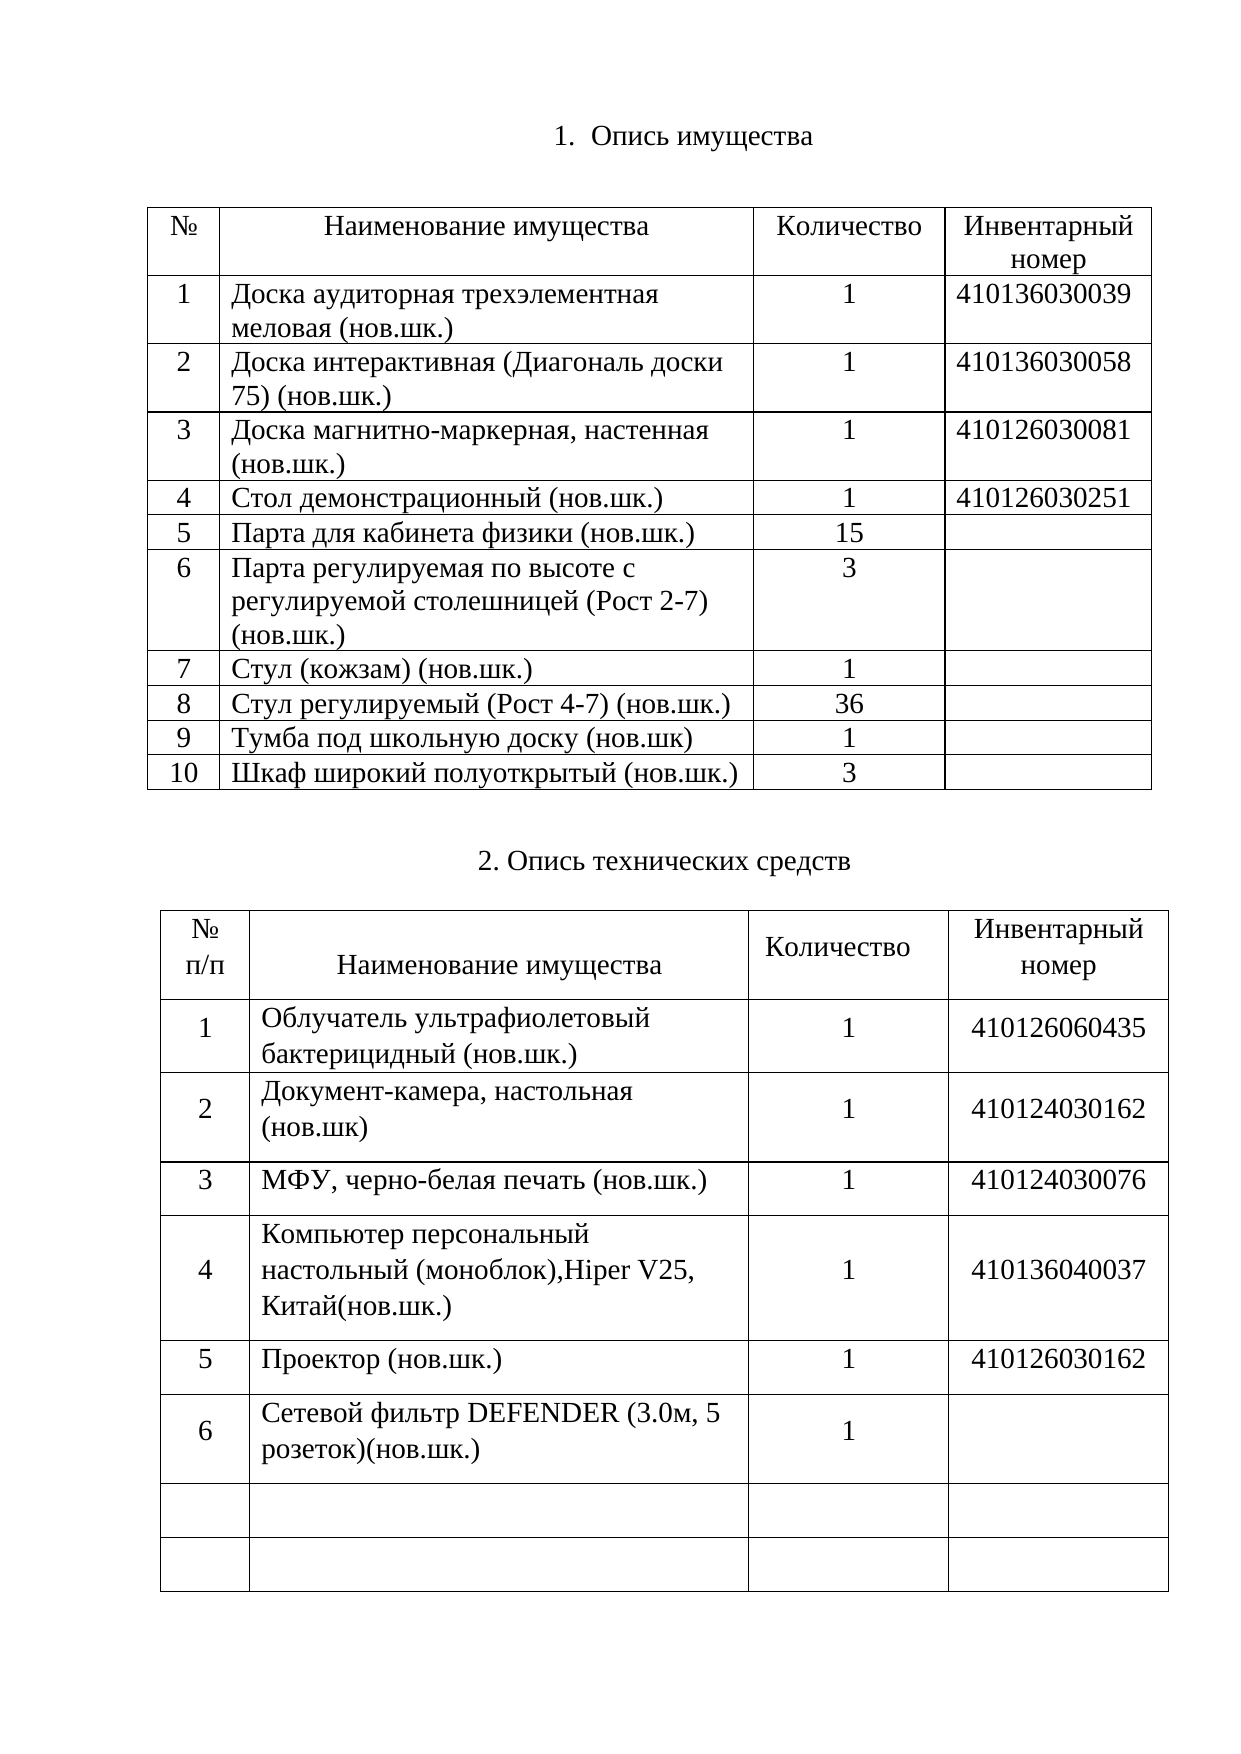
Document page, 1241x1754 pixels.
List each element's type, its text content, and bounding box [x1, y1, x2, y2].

table_cell 5 [161, 1341, 249, 1394]
table_cell 15 [754, 515, 944, 549]
table_cell Стул (кожзам) (нов.шк.) [220, 651, 753, 685]
table_cell 1 [749, 1073, 948, 1161]
table_cell 410124030162 [949, 1073, 1168, 1161]
table_cell 1 [754, 344, 944, 411]
table_cell [946, 651, 1151, 685]
table_cell 1 [148, 276, 219, 343]
table_cell 9 [148, 721, 219, 754]
table_cell 1 [749, 1341, 948, 1394]
table_cell 6 [161, 1395, 249, 1483]
table_cell 3 [754, 550, 944, 650]
table_cell 2 [148, 344, 219, 411]
table_cell 1 [754, 481, 944, 514]
table_cell Проектор (нов.шк.) [250, 1341, 748, 1394]
table_cell Парта регулируемая по высоте с регулируемой столешницей (Рост 2-7) (нов.шк.) [220, 550, 753, 650]
table_cell [749, 1484, 948, 1537]
table_cell 1 [754, 413, 944, 479]
table_cell 5 [148, 515, 219, 549]
table_cell 410136030039 [946, 276, 1151, 343]
table_cell [250, 1484, 748, 1537]
table_header Количество [749, 911, 948, 999]
table_cell Стул регулируемый (Рост 4-7) (нов.шк.) [220, 686, 753, 719]
table_cell 3 [148, 413, 219, 479]
table_cell [161, 1484, 249, 1537]
table_cell 1 [754, 276, 944, 343]
table_cell [749, 1538, 948, 1591]
list Опись имущества [215, 118, 1152, 152]
table_cell МФУ, черно-белая печать (нов.шк.) [250, 1163, 748, 1215]
table_cell Доска магнитно-маркерная, настенная (нов.шк.) [220, 413, 753, 479]
table_cell [250, 1538, 748, 1591]
table_cell 10 [148, 755, 219, 789]
table_cell [949, 1484, 1168, 1537]
table_header № п/п [161, 911, 249, 999]
table_cell Стол демонстрационный (нов.шк.) [220, 481, 753, 514]
table_cell 3 [754, 755, 944, 789]
table_header № [148, 208, 219, 275]
table_cell Парта для кабинета физики (нов.шк.) [220, 515, 753, 549]
table_cell 2 [161, 1073, 249, 1161]
table_header Наименование имущества [250, 911, 748, 999]
table_header Инвентарный номер [949, 911, 1168, 999]
table_cell 410126060435 [949, 1000, 1168, 1072]
table_cell 1 [749, 1395, 948, 1483]
text 2. Опись технических средств [177, 843, 1152, 876]
table_cell Тумба под школьную доску (нов.шк) [220, 721, 753, 754]
table_cell 410124030076 [949, 1163, 1168, 1215]
table_cell Облучатель ультрафиолетовый бактерицидный (нов.шк.) [250, 1000, 748, 1072]
table_cell 410136030058 [946, 344, 1151, 411]
table_cell 36 [754, 686, 944, 719]
table_cell Документ-камера, настольная (нов.шк) [250, 1073, 748, 1161]
table_cell 1 [754, 721, 944, 754]
table_cell 410126030251 [946, 481, 1151, 514]
table_cell Компьютер персональный настольный (моноблок),Hiper V25, Китай(нов.шк.) [250, 1216, 748, 1340]
table_cell [946, 515, 1151, 549]
table_cell [161, 1538, 249, 1591]
table_cell 1 [749, 1000, 948, 1072]
table_cell 7 [148, 651, 219, 685]
table_cell 1 [749, 1216, 948, 1340]
table_cell 1 [161, 1000, 249, 1072]
table_cell 4 [161, 1216, 249, 1340]
table_cell Доска аудиторная трехэлементная меловая (нов.шк.) [220, 276, 753, 343]
table_cell [946, 550, 1151, 650]
table_cell 1 [749, 1163, 948, 1215]
table_cell 1 [754, 651, 944, 685]
table_cell 410126030081 [946, 413, 1151, 479]
table_cell 4 [148, 481, 219, 514]
table_cell 6 [148, 550, 219, 650]
table_cell Доска интерактивная (Диагональ доски 75) (нов.шк.) [220, 344, 753, 411]
table_cell Шкаф широкий полуоткрытый (нов.шк.) [220, 755, 753, 789]
table_cell [946, 755, 1151, 789]
table_cell [946, 686, 1151, 719]
table_cell 3 [161, 1163, 249, 1215]
table_header Инвентарный номер [946, 208, 1151, 275]
table_cell 410126030162 [949, 1341, 1168, 1394]
table_cell Сетевой фильтр DEFENDER (3.0м, 5 розеток)(нов.шк.) [250, 1395, 748, 1483]
table_cell 8 [148, 686, 219, 719]
table_cell 410136040037 [949, 1216, 1168, 1340]
table_header Наименование имущества [220, 208, 753, 275]
table_cell [949, 1538, 1168, 1591]
table_cell [949, 1395, 1168, 1483]
table_header Количество [754, 208, 944, 275]
table_cell [946, 721, 1151, 754]
